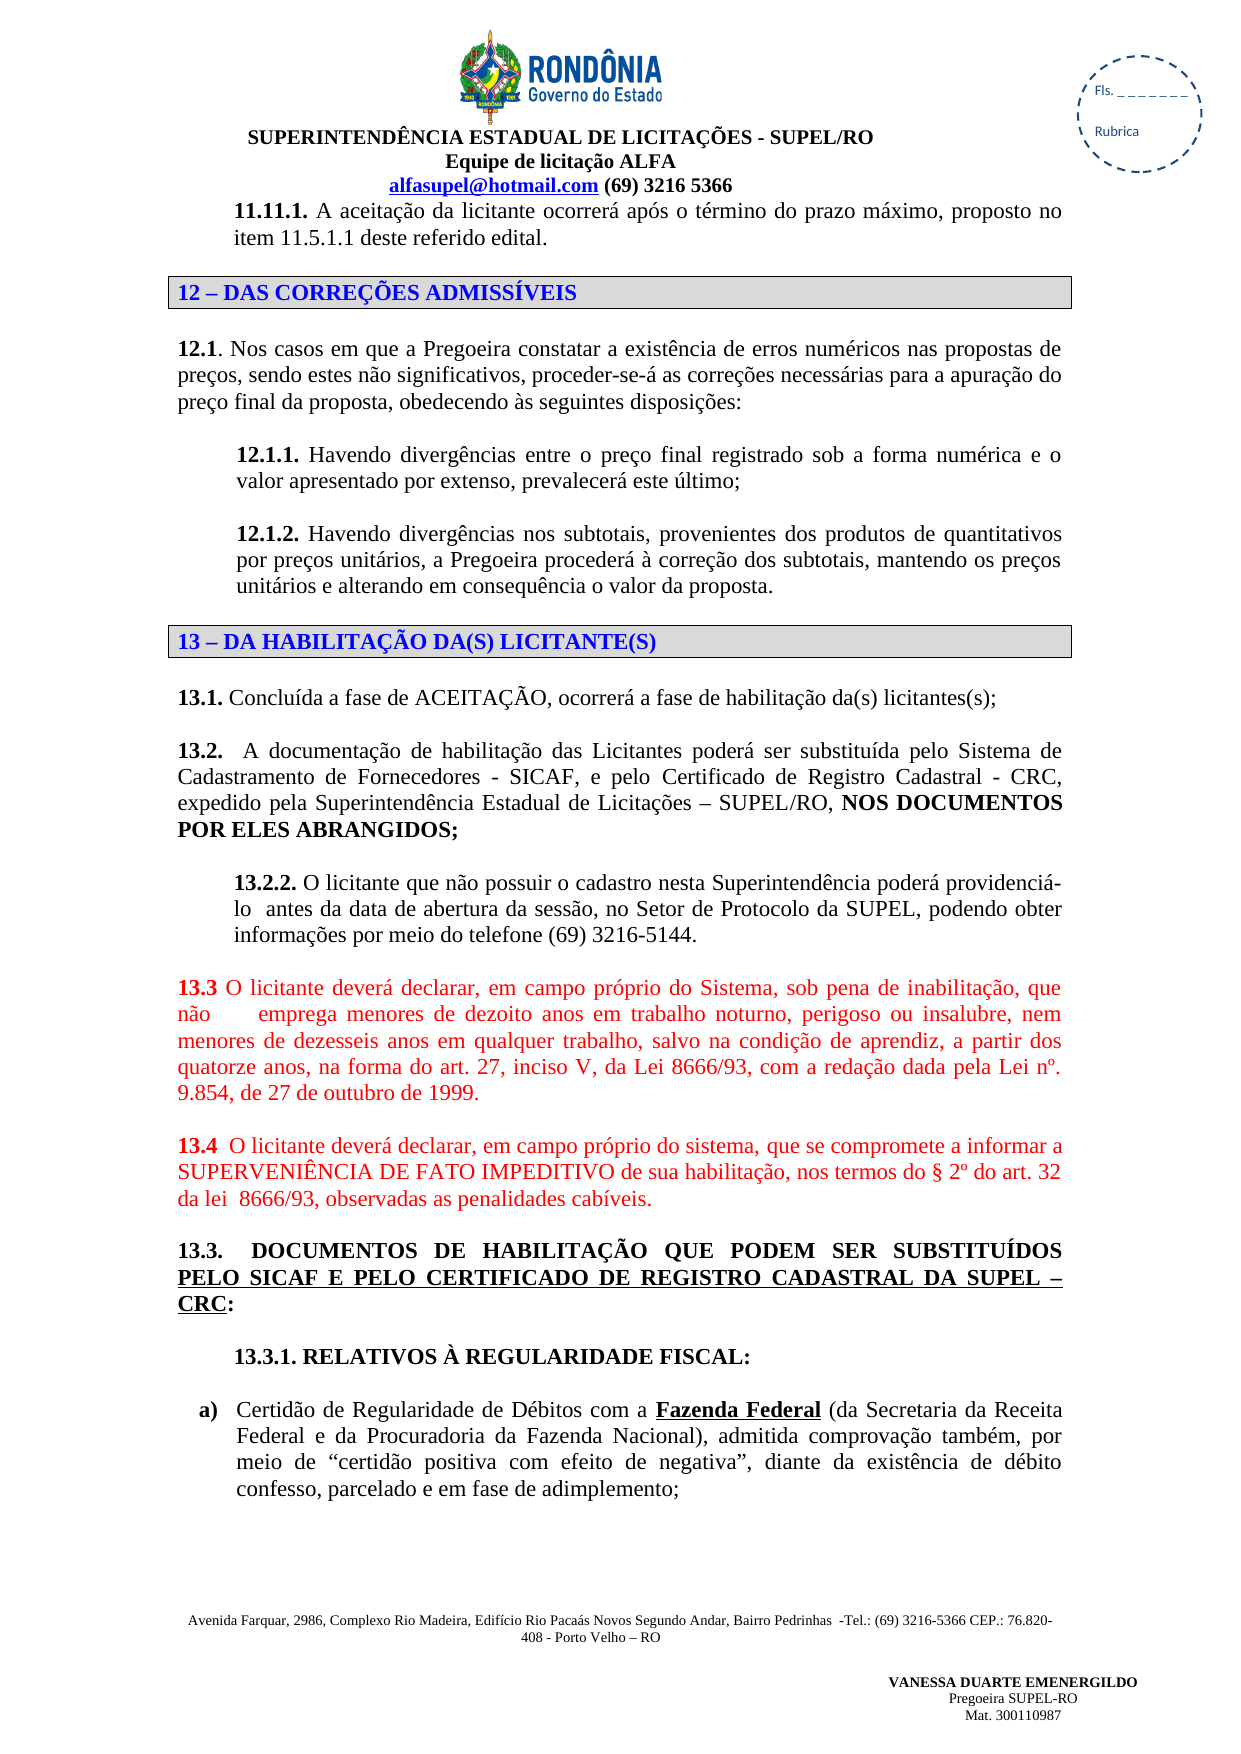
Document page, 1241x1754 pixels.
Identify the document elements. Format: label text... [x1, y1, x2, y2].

text 13.2.2. O licitante que não possuir o cadastro nesta Superintendência poderá providenciá-lo antes da data de abertura da sessão, no Setor de Protocolo da SUPEL, podendo obter informações por meio do telefone (69) 3216-5144. [233, 868, 1063, 948]
text 13.4 O licitante deverá declarar, em campo próprio do sistema, que se compromete a informar a SUPERVENIÊNCIA DE FATO IMPEDITIVO de sua habilitação, nos termos do § 2º do art. 32 da lei 8666/93, observadas as penalidades cabíveis. [177, 1132, 1063, 1211]
text 13.2. A documentação de habilitação das Licitantes poderá ser substituída pelo Sistema de Cadastramento de Fornecedores - SICAF, e pelo Certificado de Registro Cadastral - CRC, expedido pela Superintendência Estadual de Licitações – SUPEL/RO, NOS DOCUMENTOS POR ELES ABRANGIDOS; [177, 737, 1063, 842]
list Certidão de Regularidade de Débitos com a Fazenda Federal (da Secretaria da Receita Federal e da Procuradoria da Fazenda Nacional), admitida comprovação também, por meio de “certidão positiva com efeito de negativa”, diante da existência de débito confesso, parcelado e em fase de adimplemento; [199, 1396, 1063, 1501]
text 13.1. Concluída a fase de ACEITAÇÃO, ocorrerá a fase de habilitação da(s) licitantes(s); [177, 684, 1063, 710]
text 11.11.1. A aceitação da licitante ocorrerá após o término do prazo máximo, proposto no item 11.5.1.1 deste referido edital. [233, 197, 1063, 250]
text 13.3. DOCUMENTOS DE HABILITAÇÃO QUE PODEM SER SUBSTITUÍDOS PELO SICAF E PELO CERTIFICADO DE REGISTRO CADASTRAL DA SUPEL – CRC: [177, 1288, 1063, 1317]
text 13 – DA HABILITAÇÃO DA(S) LICITANTE(S) [169, 626, 1071, 657]
text 12 – DAS CORREÇÕES ADMISSÍVEIS [169, 277, 1071, 308]
text 12.1.2. Havendo divergências nos subtotais, provenientes dos produtos de quantitativos por preços unitários, a Pregoeira procederá à correção dos subtotais, mantendo os preços unitários e alterando em consequência o valor da proposta. [236, 520, 1063, 599]
text 12.1. Nos casos em que a Pregoeira constatar a existência de erros numéricos nas propostas de preços, sendo estes não significativos, proceder-se-á as correções necessárias para a apuração do preço final da proposta, obedecendo às seguintes disposições: [177, 335, 1063, 414]
text 12.1.1. Havendo divergências entre o preço final registrado sob a forma numérica e o valor apresentado por extenso, prevalecerá este último; [236, 441, 1063, 493]
text 13.3 O licitante deverá declarar, em campo próprio do Sistema, sob pena de inabilitação, que não emprega menores de dezoito anos em trabalho noturno, perigoso ou insalubre, nem menores de dezesseis anos em qualquer trabalho, salvo na condição de aprendiz, a partir dos quatorze anos, na forma do art. 27, inciso V, da Lei 8666/93, com a redação dada pela Lei nº. 9.854, de 27 de outubro de 1999. [177, 974, 1063, 1106]
text 13.3.1. RELATIVOS À REGULARIDADE FISCAL: [233, 1343, 1063, 1369]
text 13.3. DOCUMENTOS DE HABILITAÇÃO QUE PODEM SER SUBSTITUÍDOS PELO SICAF E PELO CERTIFICADO DE REGISTRO CADASTRAL DA SUPEL – CRC: [177, 1237, 1063, 1287]
picture [459, 29, 662, 125]
